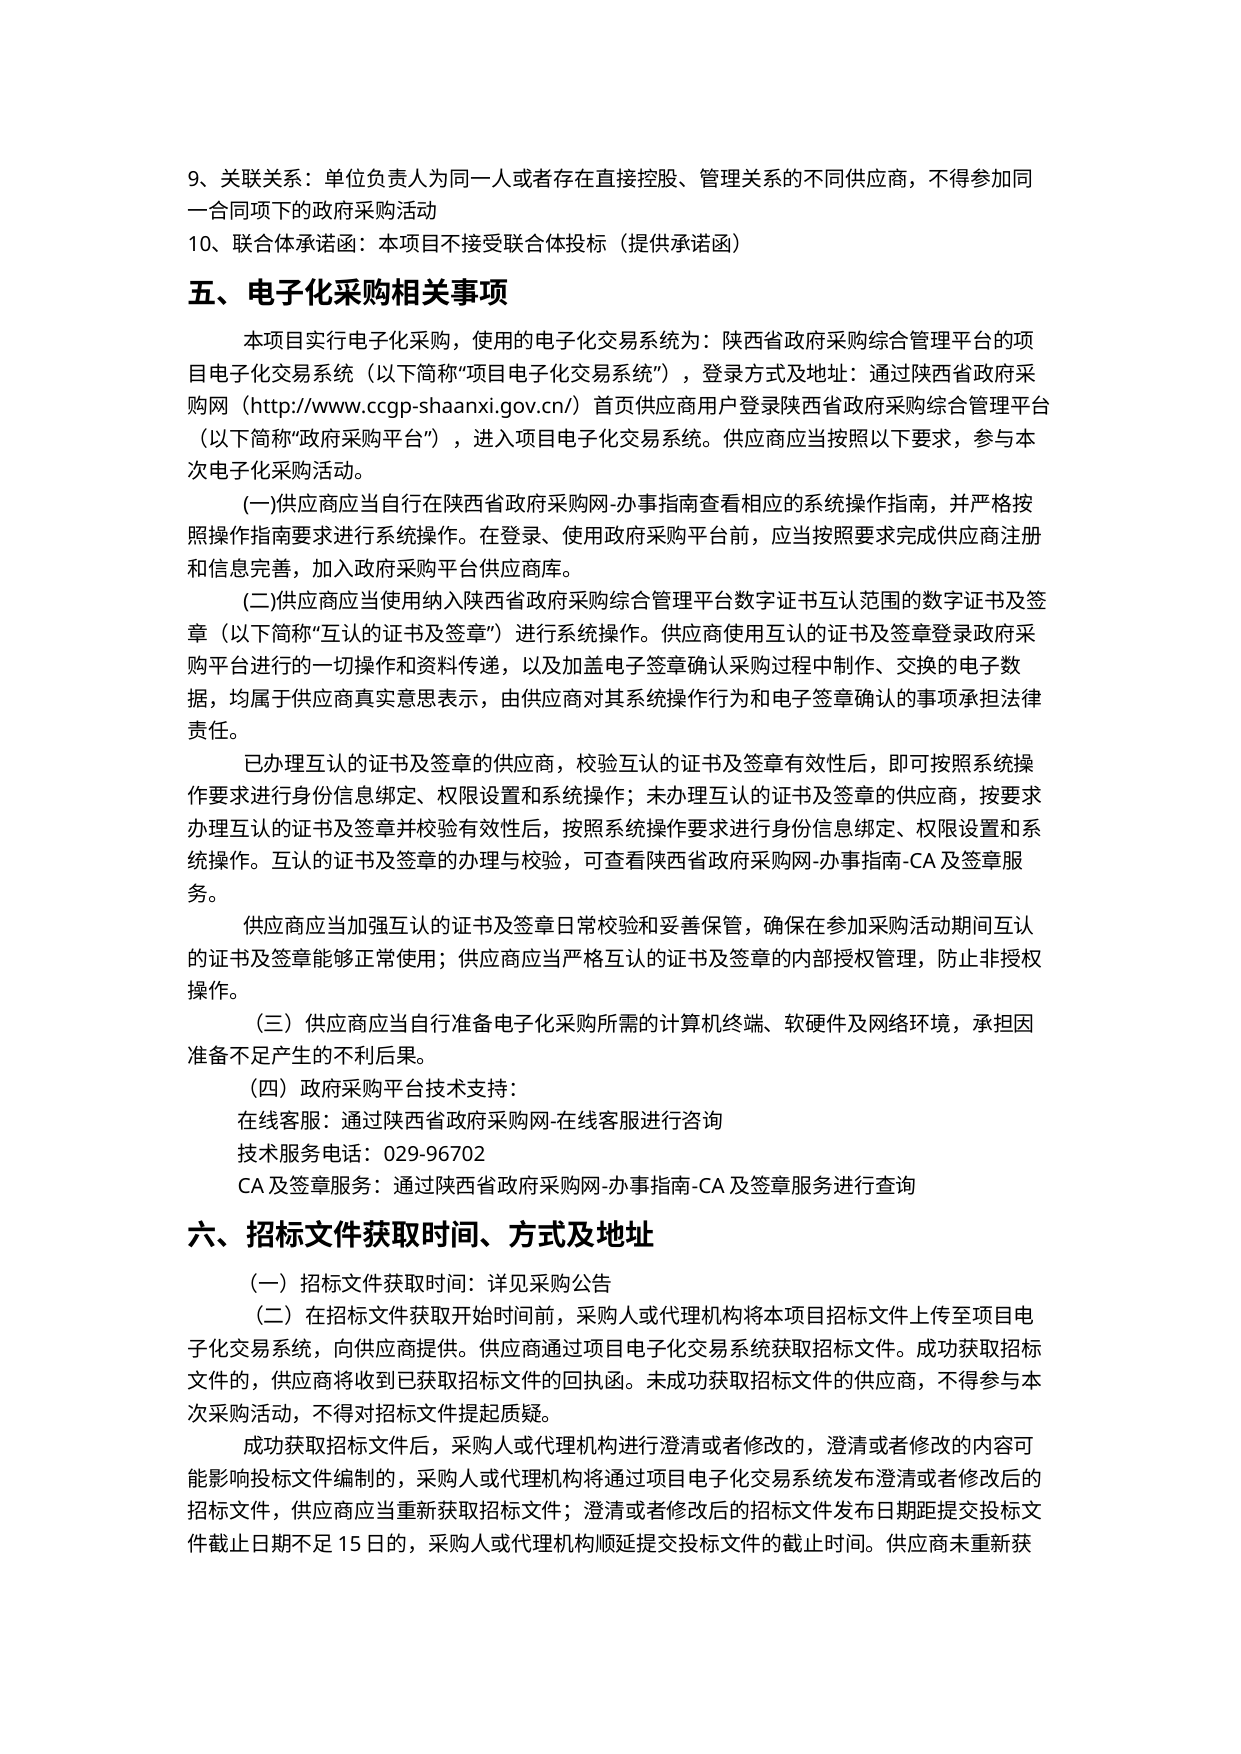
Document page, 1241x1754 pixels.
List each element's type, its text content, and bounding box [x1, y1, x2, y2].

text （四）政府采购平台技术支持： [187, 1072, 1053, 1104]
text 9、关联关系：单位负责人为同一人或者存在直接控股、管理关系的不同供应商，不得参加同一合同项下的政府采购活动 [187, 162, 1053, 227]
text （三）供应商应当自行准备电子化采购所需的计算机终端、软硬件及网络环境，承担因准备不足产生的不利后果。 [187, 1007, 1053, 1072]
text 六、招标文件获取时间、方式及地址 [187, 1202, 1053, 1267]
text 本项目实行电子化采购，使用的电子化交易系统为：陕西省政府采购综合管理平台的项目电子化交易系统（以下简称“项目电子化交易系统”），登录方式及地址：通过陕西省政府采购网（http://www.ccgp-shaanxi.gov.cn/）首页供应商用户登录陕西省政府采购综合管理平台（以下简称“政府采购平台”），进入项目电子化交易系统。供应商应当按照以下要求，参与本次电子化采购活动。 [187, 324, 1053, 487]
text (一)供应商应当自行在陕西省政府采购网-办事指南查看相应的系统操作指南，并严格按照操作指南要求进行系统操作。在登录、使用政府采购平台前，应当按照要求完成供应商注册和信息完善，加入政府采购平台供应商库。 [187, 487, 1053, 584]
text (二)供应商应当使用纳入陕西省政府采购综合管理平台数字证书互认范围的数字证书及签章（以下简称“互认的证书及签章”）进行系统操作。供应商使用互认的证书及签章登录政府采购平台进行的一切操作和资料传递，以及加盖电子签章确认采购过程中制作、交换的电子数据，均属于供应商真实意思表示，由供应商对其系统操作行为和电子签章确认的事项承担法律责任。 [187, 584, 1053, 747]
text 已办理互认的证书及签章的供应商，校验互认的证书及签章有效性后，即可按照系统操作要求进行身份信息绑定、权限设置和系统操作；未办理互认的证书及签章的供应商，按要求办理互认的证书及签章并校验有效性后，按照系统操作要求进行身份信息绑定、权限设置和系统操作。互认的证书及签章的办理与校验，可查看陕西省政府采购网-办事指南-CA及签章服务。 [187, 747, 1053, 909]
text 10、联合体承诺函：本项目不接受联合体投标（提供承诺函） [187, 227, 1053, 259]
text 在线客服：通过陕西省政府采购网-在线客服进行咨询 [187, 1104, 1053, 1137]
text （一）招标文件获取时间：详见采购公告 [187, 1267, 1053, 1299]
text CA及签章服务：通过陕西省政府采购网-办事指南-CA及签章服务进行查询 [187, 1169, 1053, 1202]
text 供应商应当加强互认的证书及签章日常校验和妥善保管，确保在参加采购活动期间互认的证书及签章能够正常使用；供应商应当严格互认的证书及签章的内部授权管理，防止非授权操作。 [187, 909, 1053, 1007]
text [187, 1429, 1053, 1559]
text 五、电子化采购相关事项 [187, 259, 1053, 324]
text 技术服务电话：029-96702 [187, 1137, 1053, 1169]
text （二）在招标文件获取开始时间前，采购人或代理机构将本项目招标文件上传至项目电子化交易系统，向供应商提供。供应商通过项目电子化交易系统获取招标文件。成功获取招标文件的，供应商将收到已获取招标文件的回执函。未成功获取招标文件的供应商，不得参与本次采购活动，不得对招标文件提起质疑。 [187, 1299, 1053, 1429]
